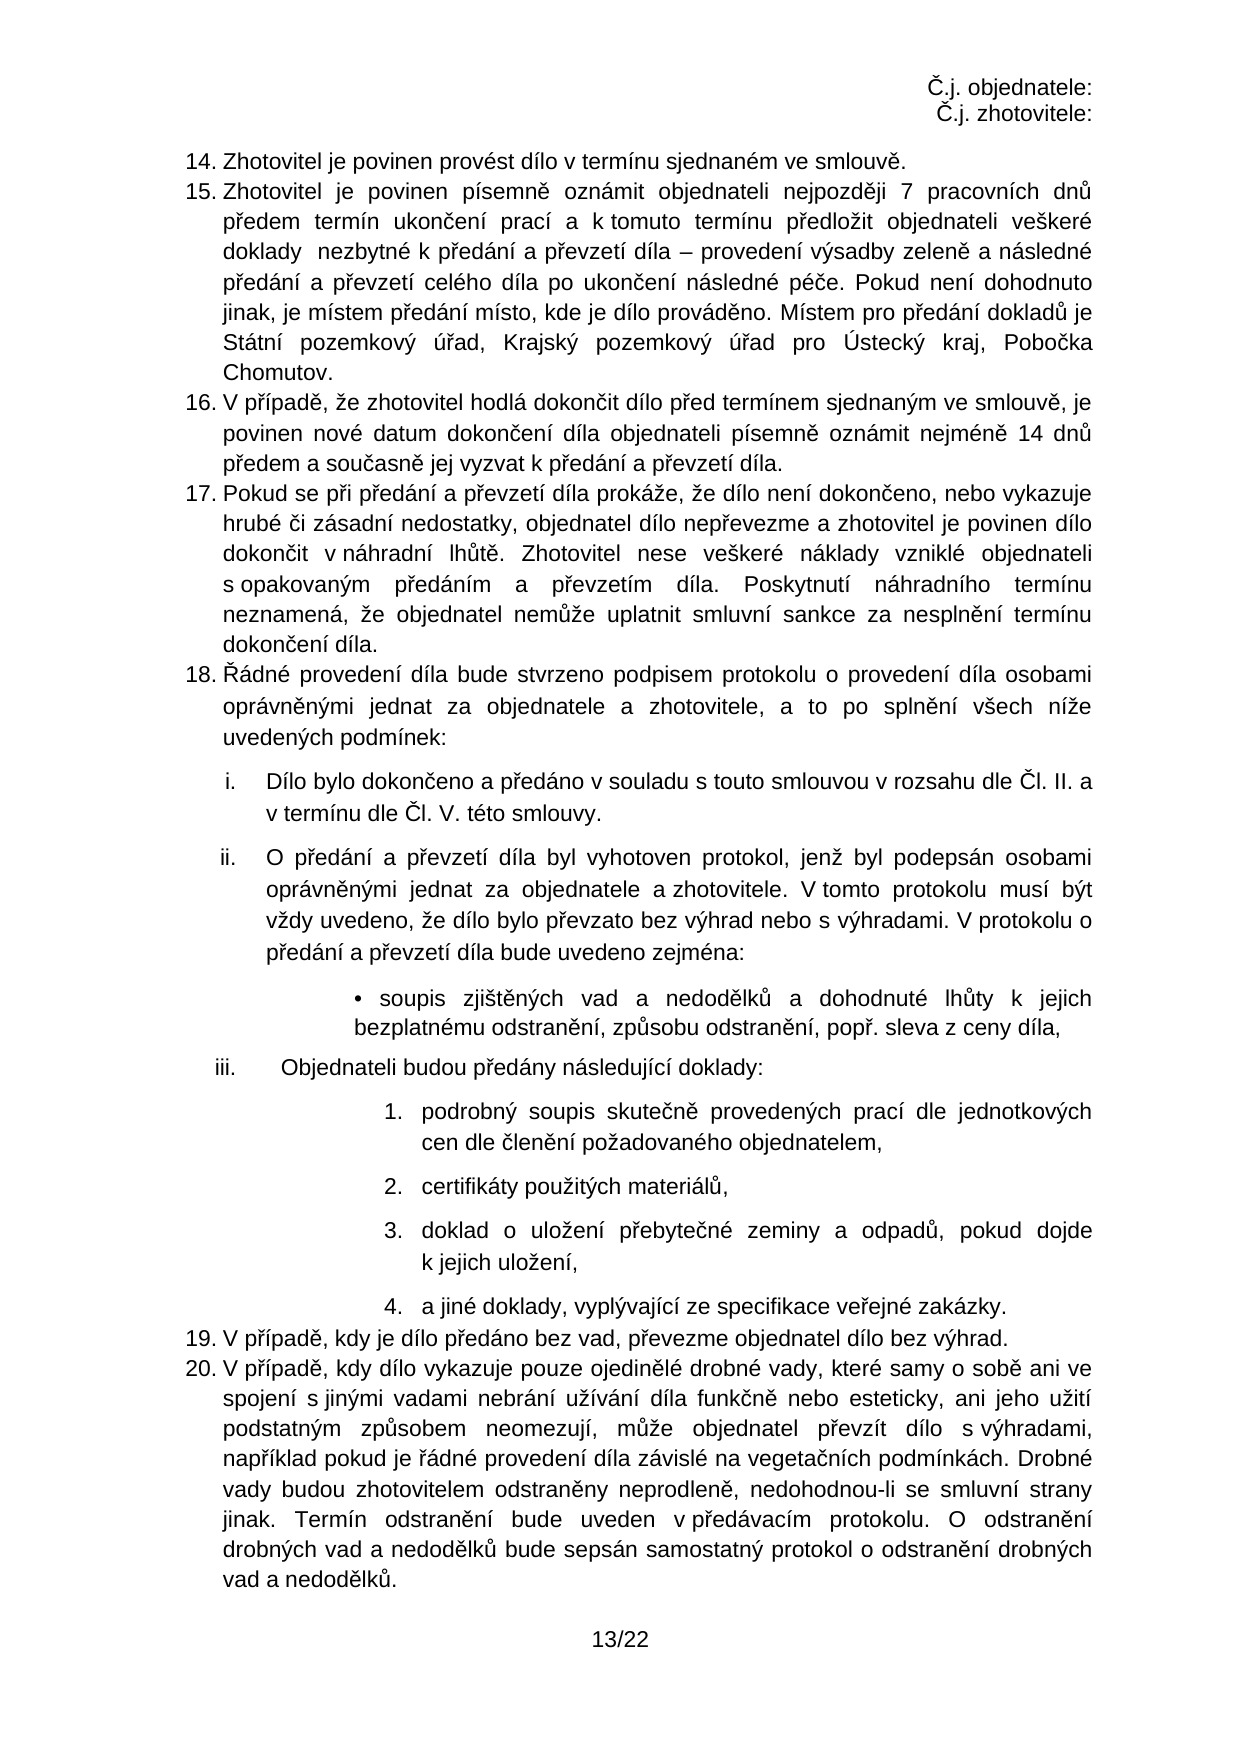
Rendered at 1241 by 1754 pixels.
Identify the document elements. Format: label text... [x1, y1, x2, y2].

list a jiné doklady, vyplývající ze specifikace veřejné zakázky. [384, 1293, 1093, 1319]
list Dílo bylo dokončeno a předáno v souladu s touto smlouvou v rozsahu dle Čl. II. a v termínu dle Čl. V. této smlouvy. [236, 768, 1093, 826]
list Řádné provedení díla bude stvrzeno podpisem protokolu o provedení díla osobami oprávněnými jednat za objednatele a zhotovitele, a to po splnění všech níže uvedených podmínek: [185, 661, 1093, 751]
list Pokud se při předání a převzetí díla prokáže, že dílo není dokončeno, nebo vykazuje hrubé či zásadní nedostatky, objednatel dílo nepřevezme a zhotovitel je povinen dílo dokončit v náhradní lhůtě. Zhotovitel nese veškeré náklady vzniklé objednateli s opakovaným předáním a převzetím díla. Poskytnutí náhradního termínu neznamená, že objednatel nemůže uplatnit smluvní sankce za nesplnění termínu dokončení díla. [185, 480, 1093, 657]
list Zhotovitel je povinen provést dílo v termínu sjednaném ve smlouvě. [185, 148, 1093, 174]
list podrobný soupis skutečně provedených prací dle jednotkových cen dle členění požadovaného objednatelem, [384, 1098, 1093, 1156]
list Objednateli budou předány následující doklady: [236, 1053, 1093, 1080]
list certifikáty použitých materiálů, [384, 1173, 1093, 1199]
list Zhotovitel je povinen písemně oznámit objednateli nejpozději 7 pracovních dnů předem termín ukončení prací a k tomuto termínu předložit objednateli veškeré doklady nezbytné k předání a převzetí díla – provedení výsadby zeleně a následné předání a převzetí celého díla po ukončení následné péče. Pokud není dohodnuto jinak, je místem předání místo, kde je dílo prováděno. Místem pro předání dokladů je Státní pozemkový úřad, Krajský pozemkový úřad pro Ústecký kraj, Pobočka Chomutov. [185, 178, 1093, 385]
list O předání a převzetí díla byl vyhotoven protokol, jenž byl podepsán osobami oprávněnými jednat za objednatele a zhotovitele. V tomto protokolu musí být vždy uvedeno, že dílo bylo převzato bez výhrad nebo s výhradami. V protokolu o předání a převzetí díla bude uvedeno zejména: [236, 844, 1093, 965]
list doklad o uložení přebytečné zeminy a odpadů, pokud dojde k jejich uložení, [384, 1217, 1093, 1275]
list V případě, kdy dílo vykazuje pouze ojedinělé drobné vady, které samy o sobě ani ve spojení s jinými vadami nebrání užívání díla funkčně nebo esteticky, ani jeho užití podstatným způsobem neomezují, může objednatel převzít dílo s výhradami, například pokud je řádné provedení díla závislé na vegetačních podmínkách. Drobné vady budou zhotovitelem odstraněny neprodleně, nedohodnou-li se smluvní strany jinak. Termín odstranění bude uveden v předávacím protokolu. O odstranění drobných vad a nedodělků bude sepsán samostatný protokol o odstranění drobných vad a nedodělků. [185, 1355, 1093, 1592]
text • soupis zjištěných vad a nedodělků a dohodnuté lhůty k jejich bezplatnému odstranění, způsobu odstranění, popř. sleva z ceny díla, [354, 983, 1093, 1041]
list V případě, kdy je dílo předáno bez vad, převezme objednatel dílo bez výhrad. [185, 1324, 1093, 1351]
list V případě, že zhotovitel hodlá dokončit dílo před termínem sjednaným ve smlouvě, je povinen nové datum dokončení díla objednateli písemně oznámit nejméně 14 dnů předem a současně jej vyzvat k předání a převzetí díla. [185, 389, 1093, 476]
